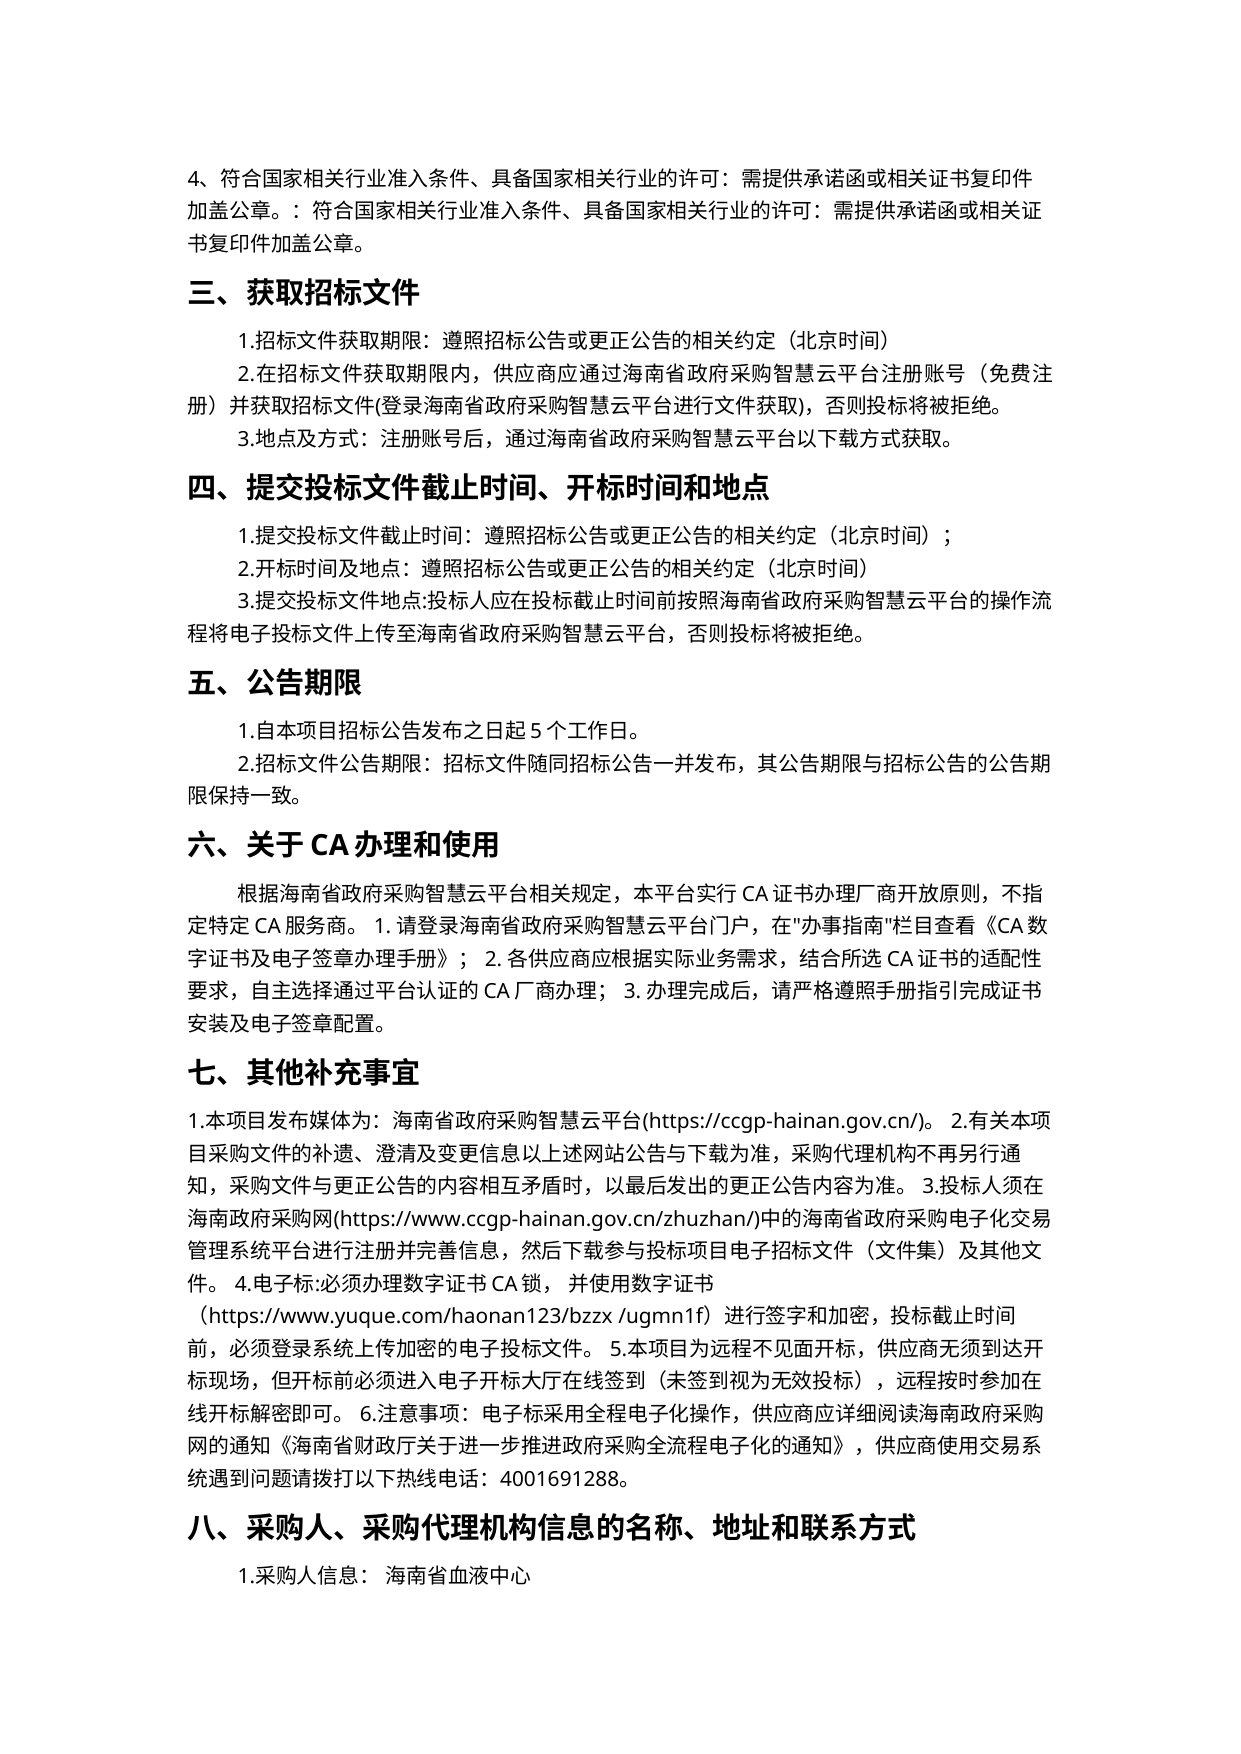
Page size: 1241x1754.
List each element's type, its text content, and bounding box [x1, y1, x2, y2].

text 七、其他补充事宜 [187, 1039, 1053, 1104]
text 2.在招标文件获取期限内，供应商应通过海南省政府采购智慧云平台注册账号（免费注册）并获取招标文件(登录海南省政府采购智慧云平台进行文件获取)，否则投标将被拒绝。 [187, 357, 1053, 422]
text 2.招标文件公告期限：招标文件随同招标公告一并发布，其公告期限与招标公告的公告期限保持一致。 [187, 747, 1053, 812]
text 三、获取招标文件 [187, 259, 1053, 324]
text 3.提交投标文件地点:投标人应在投标截止时间前按照海南省政府采购智慧云平台的操作流程将电子投标文件上传至海南省政府采购智慧云平台，否则投标将被拒绝。 [187, 584, 1053, 649]
text 四、提交投标文件截止时间、开标时间和地点 [187, 454, 1053, 519]
text 1.招标文件获取期限：遵照招标公告或更正公告的相关约定（北京时间） [187, 324, 1053, 357]
text 3.地点及方式：注册账号后，通过海南省政府采购智慧云平台以下载方式获取。 [187, 422, 1053, 454]
text 1.提交投标文件截止时间：遵照招标公告或更正公告的相关约定（北京时间）； [187, 519, 1053, 552]
text 1.自本项目招标公告发布之日起5个工作日。 [187, 714, 1053, 747]
text 2.开标时间及地点：遵照招标公告或更正公告的相关约定（北京时间） [187, 552, 1053, 584]
text 根据海南省政府采购智慧云平台相关规定，本平台实行CA证书办理厂商开放原则，不指定特定CA服务商。 1. 请登录海南省政府采购智慧云平台门户，在"办事指南"栏目查看《CA数字证书及电子签章办理手册》； 2. 各供应商应根据实际业务需求，结合所选CA证书的适配性要求，自主选择通过平台认证的CA厂商办理； 3. 办理完成后，请严格遵照手册指引完成证书安装及电子签章配置。 [187, 877, 1053, 1039]
text 八、采购人、采购代理机构信息的名称、地址和联系方式 [187, 1494, 1053, 1559]
text 4、符合国家相关行业准入条件、具备国家相关行业的许可：需提供承诺函或相关证书复印件加盖公章。：符合国家相关行业准入条件、具备国家相关行业的许可：需提供承诺函或相关证书复印件加盖公章。 [187, 162, 1053, 259]
text 1.本项目发布媒体为：海南省政府采购智慧云平台(https://ccgp-hainan.gov.cn/)。 2.有关本项目采购文件的补遗、澄清及变更信息以上述网站公告与下载为准，采购代理机构不再另行通知，采购文件与更正公告的内容相互矛盾时，以最后发出的更正公告内容为准。 3.投标人须在海南政府采购网(https://www.ccgp-hainan.gov.cn/zhuzhan/)中的海南省政府采购电子化交易管理系统平台进行注册并完善信息，然后下载参与投标项目电子招标文件（文件集）及其他文件。 4.电子标:必须办理数字证书CA锁， 并使用数字证书（https://www.yuque.com/haonan123/bzzx /ugmn1f）进行签字和加密，投标截止时间前，必须登录系统上传加密的电子投标文件。 5.本项目为远程不见面开标，供应商无须到达开标现场，但开标前必须进入电子开标大厅在线签到（未签到视为无效投标），远程按时参加在线开标解密即可。 6.注意事项：电子标采用全程电子化操作，供应商应详细阅读海南政府采购网的通知《海南省财政厅关于进一步推进政府采购全流程电子化的通知》，供应商使用交易系统遇到问题请拨打以下热线电话：4001691288。 [187, 1104, 1053, 1494]
text 六、关于CA办理和使用 [187, 812, 1053, 877]
text 1.采购人信息： 海南省血液中心 [187, 1559, 1053, 1592]
text 五、公告期限 [187, 649, 1053, 714]
